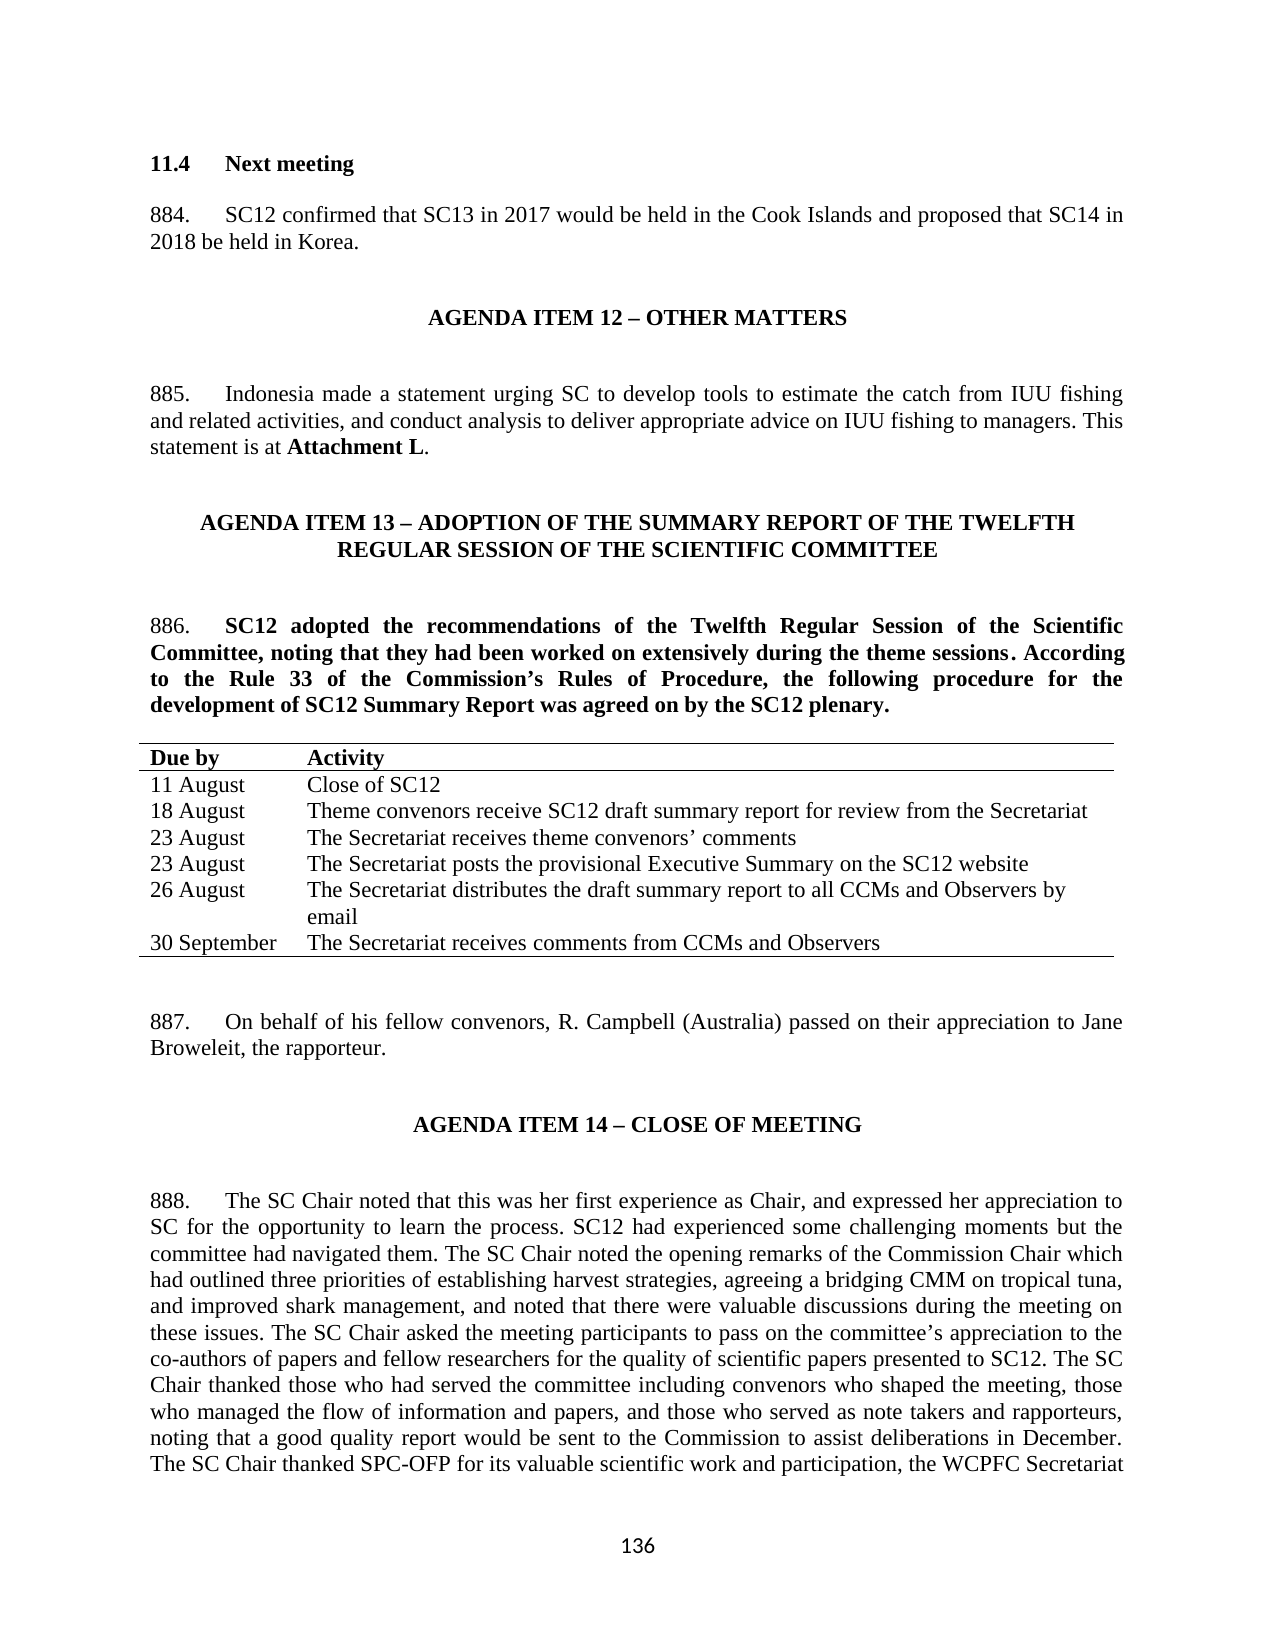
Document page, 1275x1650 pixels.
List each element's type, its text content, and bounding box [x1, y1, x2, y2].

subtitle 11.4 Next meeting [150, 150, 1125, 176]
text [150, 1187, 1125, 1477]
text Indonesia made a statement urging SC to develop tools to estimate the catch from IUU fishing and related activities, and conduct analysis to deliver appropriate advice on IUU fishing to managers. This statement is at Attachment L. [150, 380, 1125, 459]
text SC12 adopted the recommendations of the Twelfth Regular Session of the Scientific Committee, noting that they had been worked on extensively during the theme sessions. According to the Rule 33 of the Commission’s Rules of Procedure, the following procedure for the development of SC12 Summary Report was agreed on by the SC12 plenary. [150, 612, 1125, 718]
text SC12 confirmed that SC13 in 2017 would be held in the Cook Islands and proposed that SC14 in 2018 be held in Korea. [150, 201, 1125, 254]
subtitle AGENDA ITEM 12 – OTHER MATTERS [150, 304, 1125, 330]
subtitle AGENDA ITEM 13 – ADOPTION OF THE SUMMARY REPORT OF THE TWELFTH REGULAR SESSION OF THE SCIENTIFIC COMMITTEE [150, 509, 1125, 562]
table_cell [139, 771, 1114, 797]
subtitle AGENDA ITEM 14 – CLOSE OF MEETING [150, 1111, 1125, 1137]
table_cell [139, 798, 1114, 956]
text On behalf of his fellow convenors, R. Campbell (Australia) passed on their appreciation to Jane Broweleit, the rapporteur. [150, 1008, 1125, 1061]
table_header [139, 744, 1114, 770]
